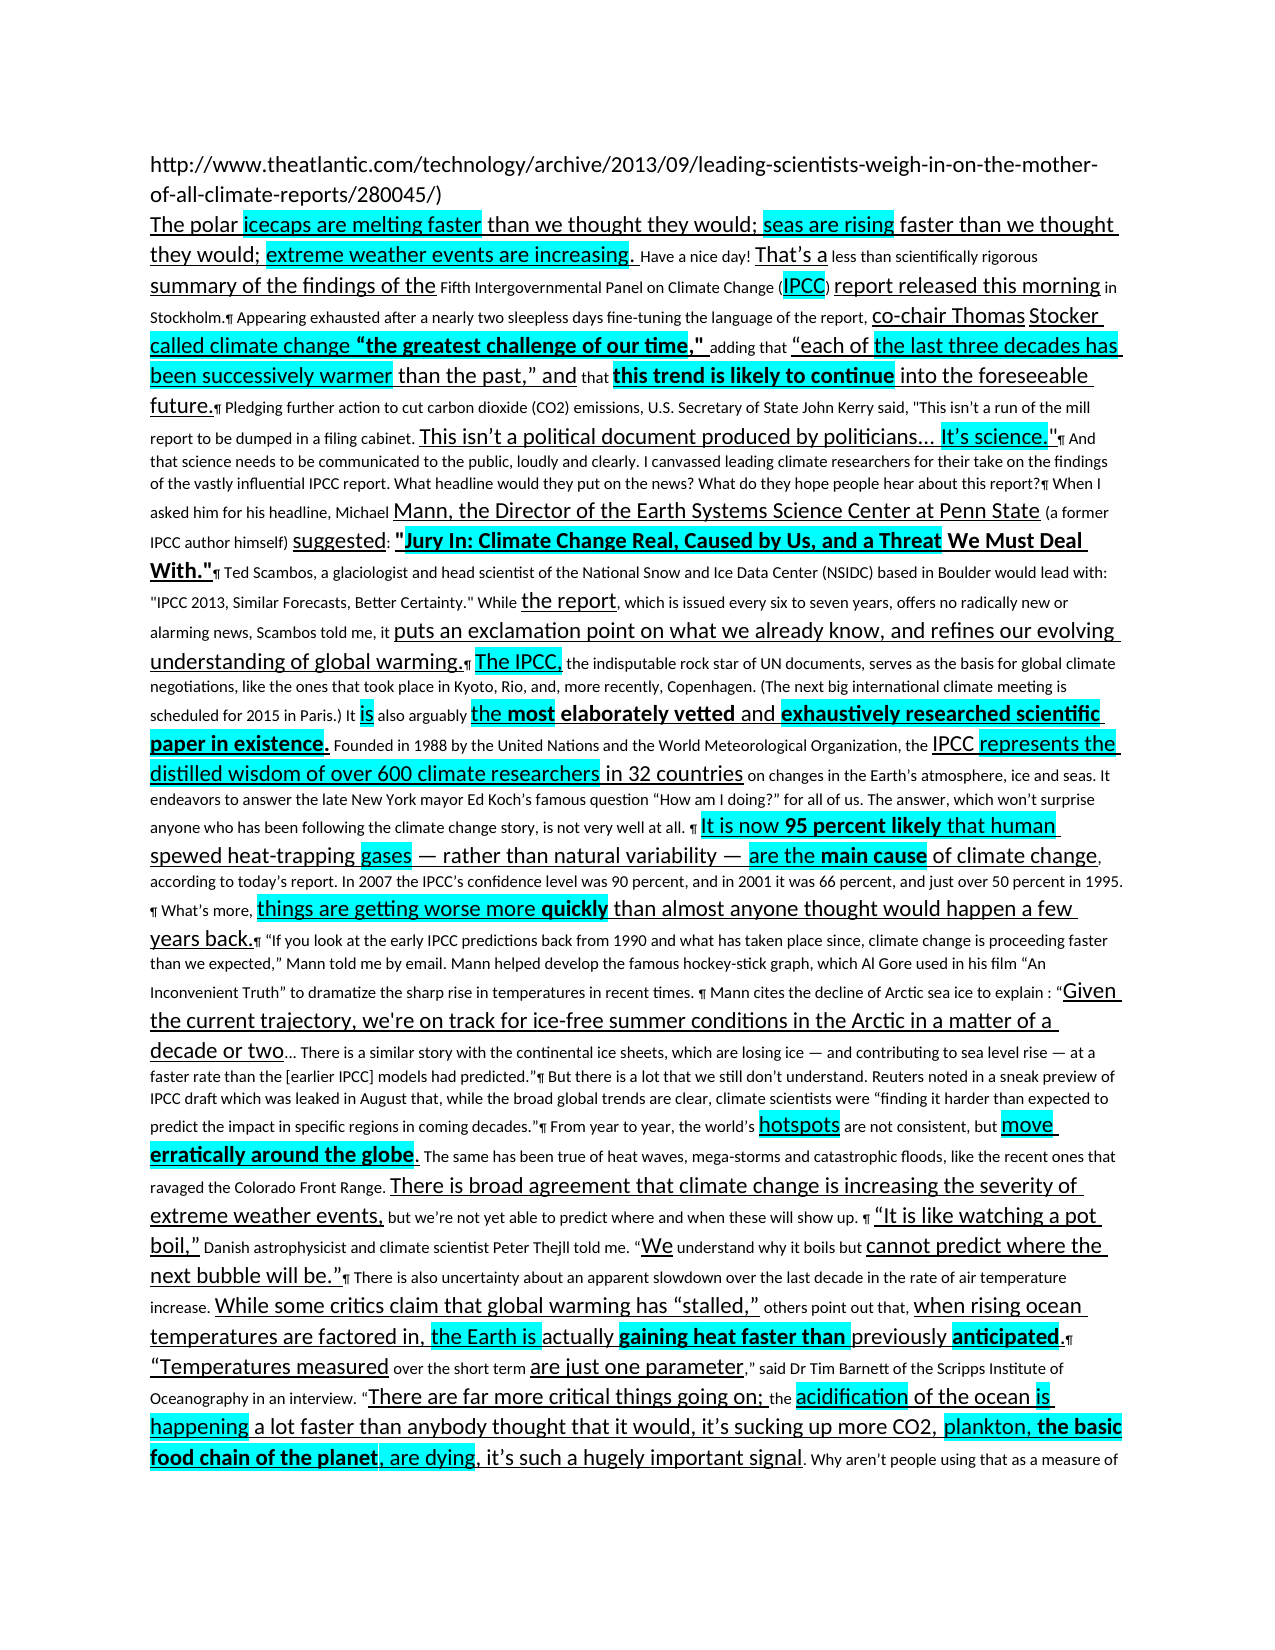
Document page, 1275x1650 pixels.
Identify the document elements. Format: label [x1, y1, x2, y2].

text [150, 210, 1125, 1471]
text [150, 150, 1125, 208]
